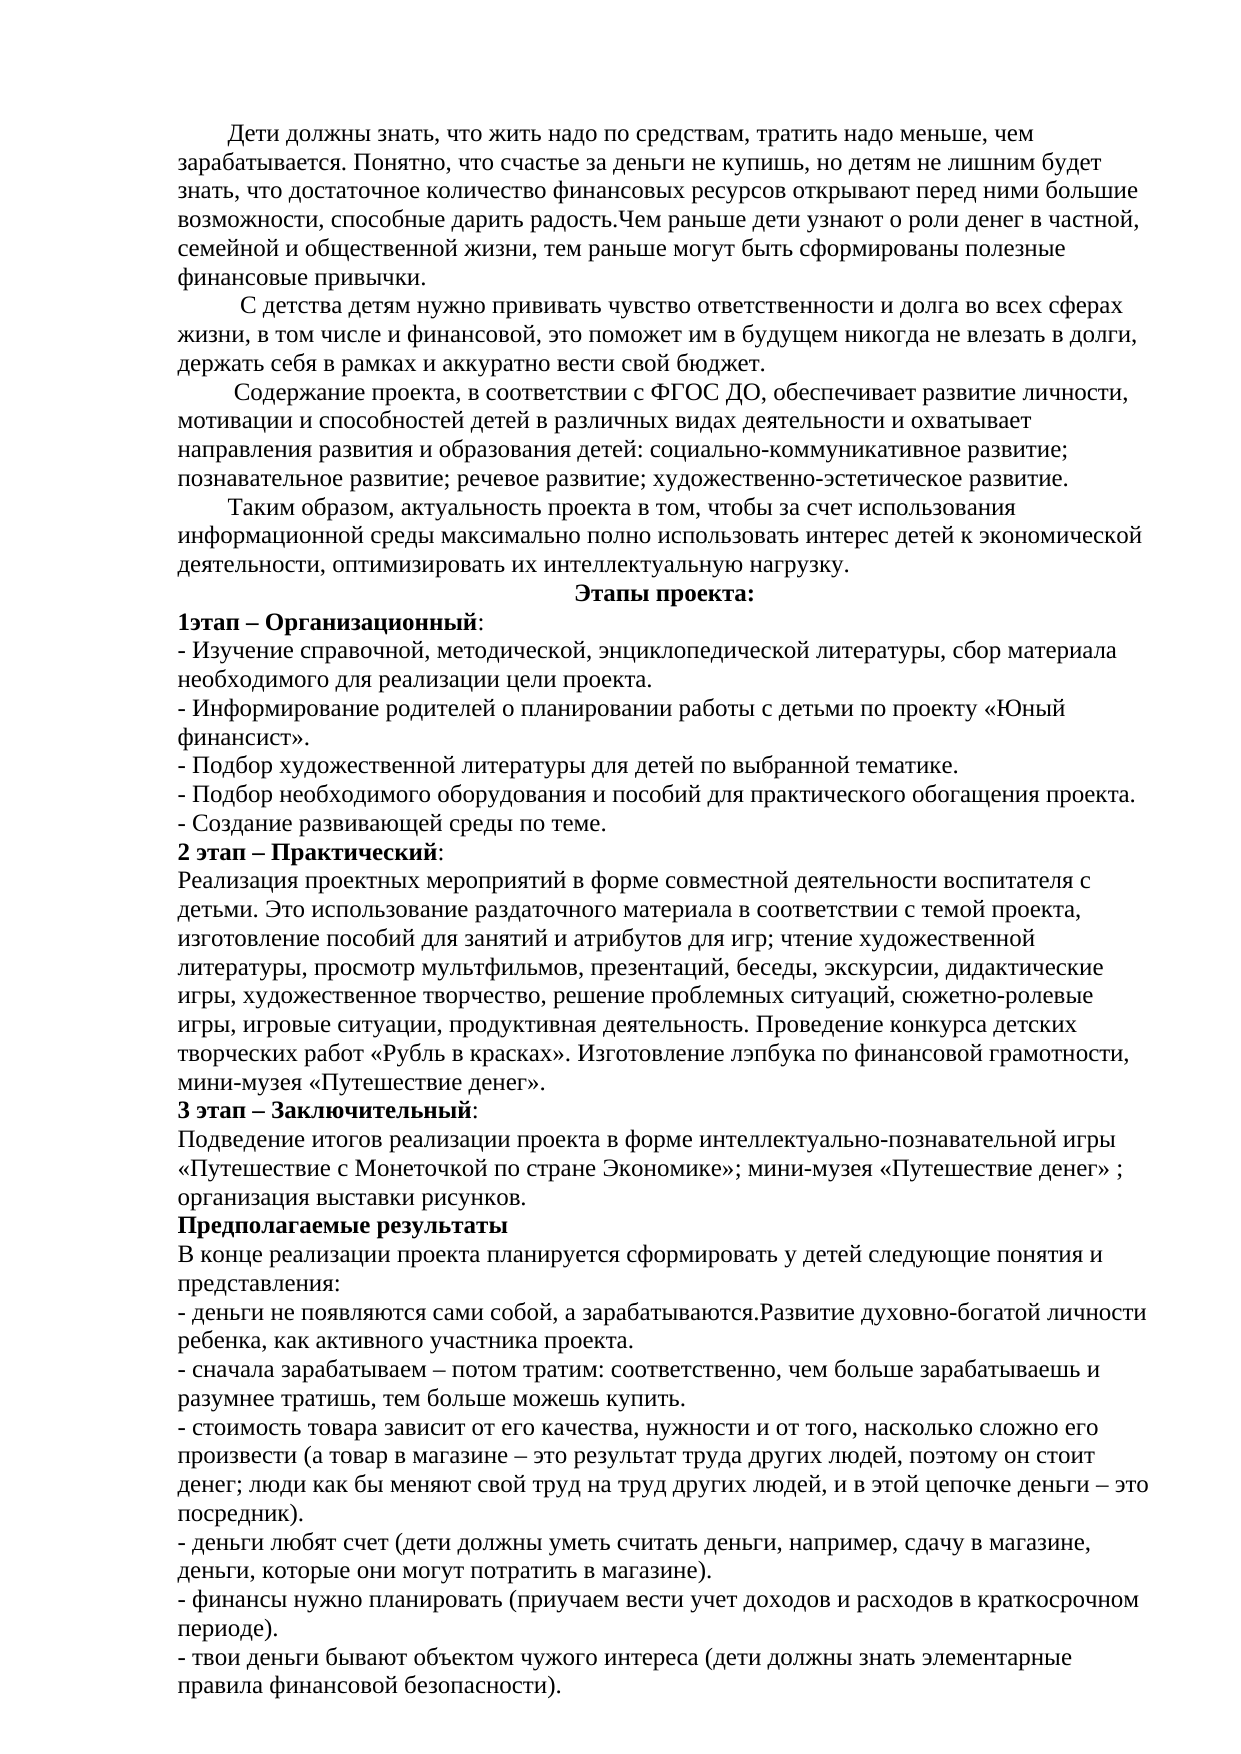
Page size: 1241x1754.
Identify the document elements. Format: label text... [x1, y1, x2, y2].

text 1этап – Организационный: [177, 607, 1152, 636]
text - сначала зарабатываем – потом тратим: соответственно, чем больше зарабатываешь и разумнее тратишь, тем больше можешь купить. [177, 1354, 1152, 1412]
text В конце реализации проекта планируется сформировать у детей следующие понятия и представления: [177, 1239, 1152, 1297]
text Таким образом, актуальность проекта в том, чтобы за счет использования информационной среды максимально полно использовать интерес детей к экономической деятельности, оптимизировать их интеллектуальную нагрузку. [177, 492, 1152, 578]
text - Изучение справочной, методической, энциклопедической литературы, сбор материала необходимого для реализации цели проекта. [177, 636, 1152, 693]
text Содержание проекта, в соответствии с ФГОС ДО, обеспечивает развитие личности, мотивации и способностей детей в различных видах деятельности и охватывает направления развития и образования детей: социально-коммуникативное развитие; познавательное развитие; речевое развитие; художественно-эстетическое развитие. [177, 377, 1152, 492]
text - деньги не появляются сами собой, а зарабатываются.Развитие духовно-богатой личности ребенка, как активного участника проекта. [177, 1297, 1152, 1354]
text С детства детям нужно прививать чувство ответственности и долга во всех сферах жизни, в том числе и финансовой, это поможет им в будущем никогда не влезать в долги, держать себя в рамках и аккуратно вести свой бюджет. [177, 291, 1152, 377]
text 3 этап – Заключительный: [177, 1096, 1152, 1124]
text - Подбор необходимого оборудования и пособий для практического обогащения проекта. [177, 779, 1152, 808]
text Подведение итогов реализации проекта в форме интеллектуально-познавательной игры «Путешествие с Монеточкой по стране Экономике»; мини-музея «Путешествие денег» ; организация выставки рисунков. [177, 1124, 1152, 1211]
text 2 этап – Практический: [177, 837, 1152, 866]
text Реализация проектных мероприятий в форме совместной деятельности воспитателя с детьми. Это использование раздаточного материала в соответствии с темой проекта, изготовление пособий для занятий и атрибутов для игр; чтение художественной литературы, просмотр мультфильмов, презентаций, беседы, экскурсии, дидактические игры, художественное творчество, решение проблемных ситуаций, сюжетно-ролевые игры, игровые ситуации, продуктивная деятельность. Проведение конкурса детских творческих работ «Рубль в красках». Изготовление лэпбука по финансовой грамотности, мини-музея «Путешествие денег». [177, 866, 1152, 1096]
text - финансы нужно планировать (приучаем вести учет доходов и расходов в краткосрочном периоде). [177, 1584, 1152, 1642]
text Дети должны знать, что жить надо по средствам, тратить надо меньше, чем зарабатывается. Понятно, что счастье за деньги не купишь, но детям не лишним будет знать, что достаточное количество финансовых ресурсов открывают перед ними большие возможности, способные дарить радость.Чем раньше дети узнают о роли денег в частной, семейной и общественной жизни, тем раньше могут быть сформированы полезные финансовые привычки. [177, 118, 1152, 291]
text - твои деньги бывают объектом чужого интереса (дети должны знать элементарные правила финансовой безопасности). [177, 1642, 1152, 1699]
text Этапы проекта: [177, 578, 1152, 607]
text - деньги любят счет (дети должны уметь считать деньги, например, сдачу в магазине, деньги, которые они могут потратить в магазине). [177, 1527, 1152, 1584]
text - стоимость товара зависит от его качества, нужности и от того, насколько сложно его произвести (а товар в магазине – это результат труда других людей, поэтому он стоит денег; люди как бы меняют свой труд на труд других людей, и в этой цепочке деньги – это посредник). [177, 1412, 1152, 1527]
text - Информирование родителей о планировании работы с детьми по проекту «Юный финансист». [177, 693, 1152, 751]
text - Подбор художественной литературы для детей по выбранной тематике. [177, 751, 1152, 779]
text Предполагаемые результаты [177, 1211, 1152, 1239]
text - Создание развивающей среды по теме. [177, 808, 1152, 837]
